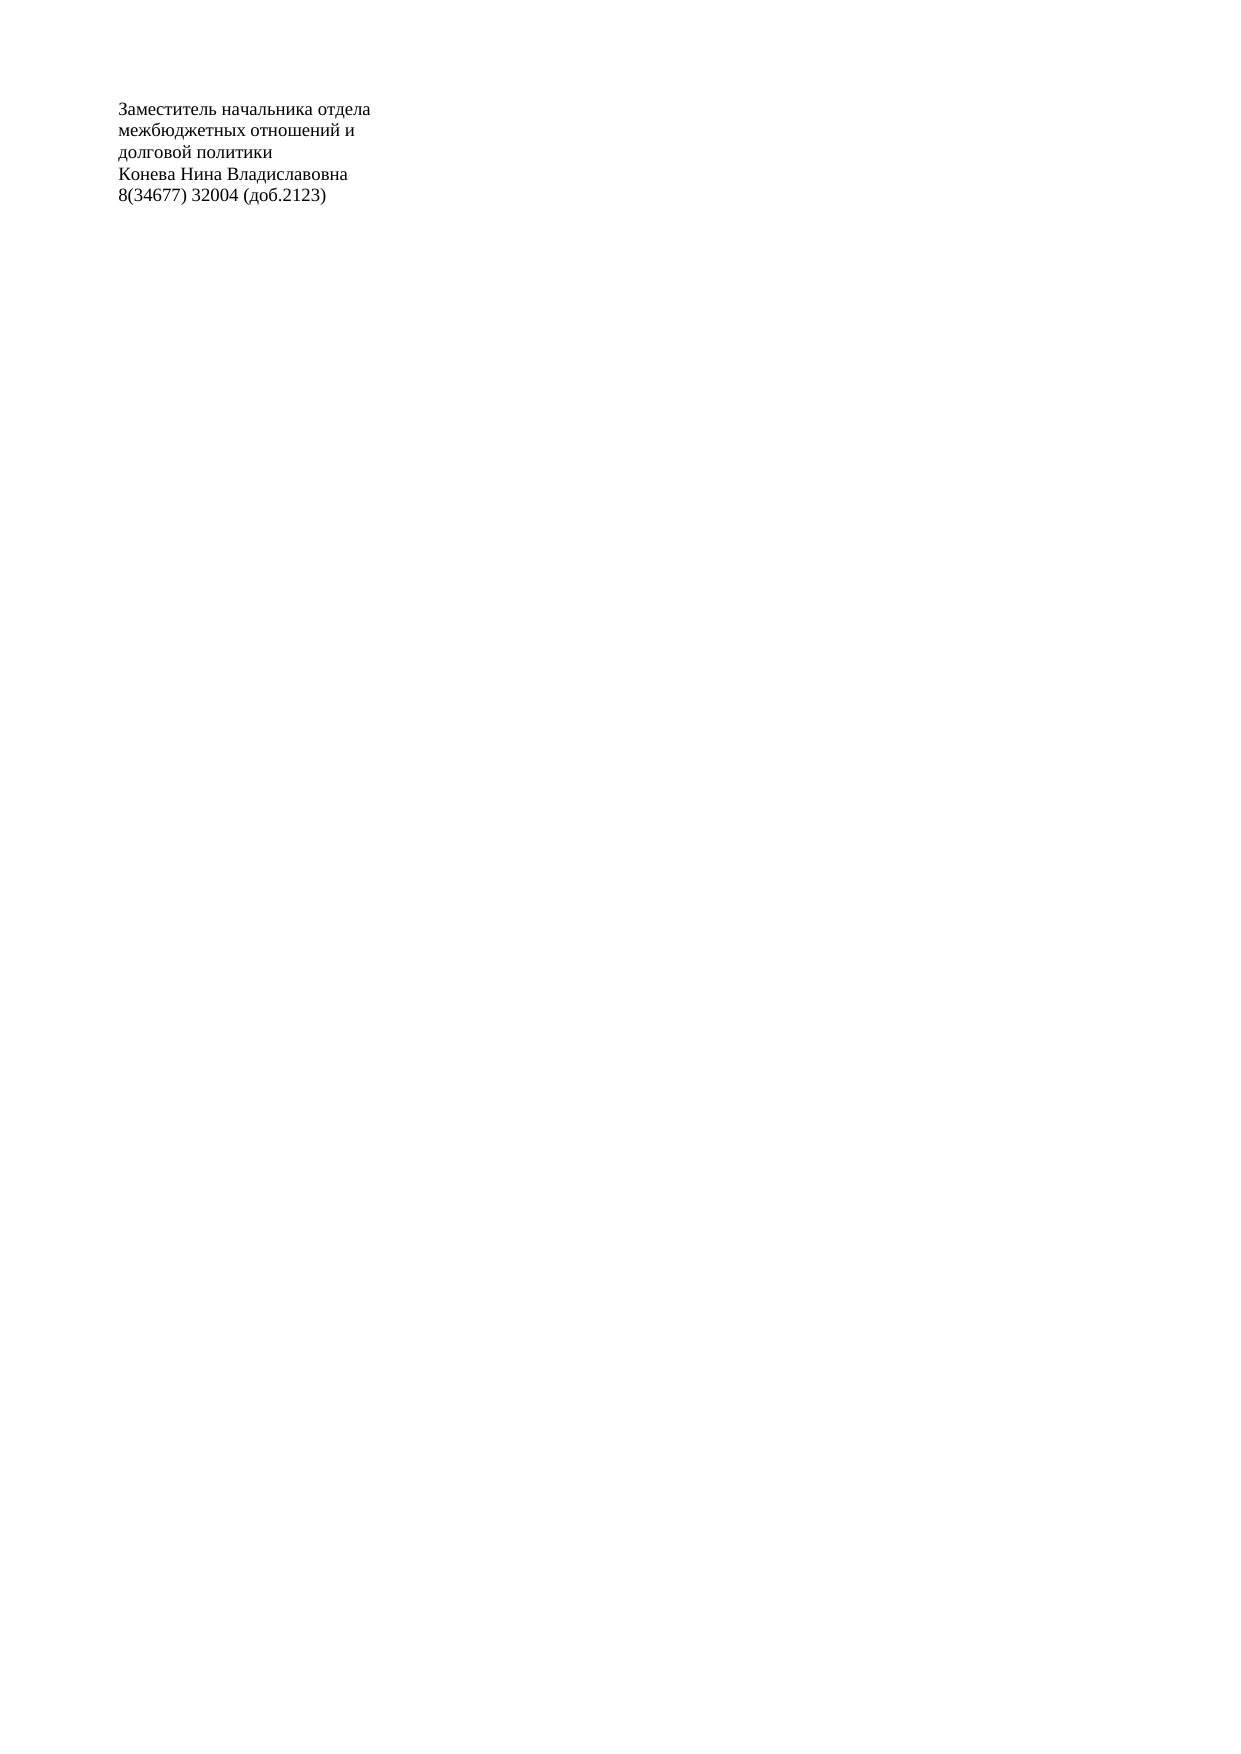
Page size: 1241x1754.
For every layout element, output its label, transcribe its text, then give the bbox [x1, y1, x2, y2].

text Заместитель начальника отдела [118, 98, 1181, 119]
text межбюджетных отношений и [118, 119, 1181, 141]
text Конева Нина Владиславовна [118, 162, 1181, 184]
text долговой политики [118, 141, 1181, 162]
text 8(34677) 32004 (доб.2123) [118, 184, 1181, 206]
